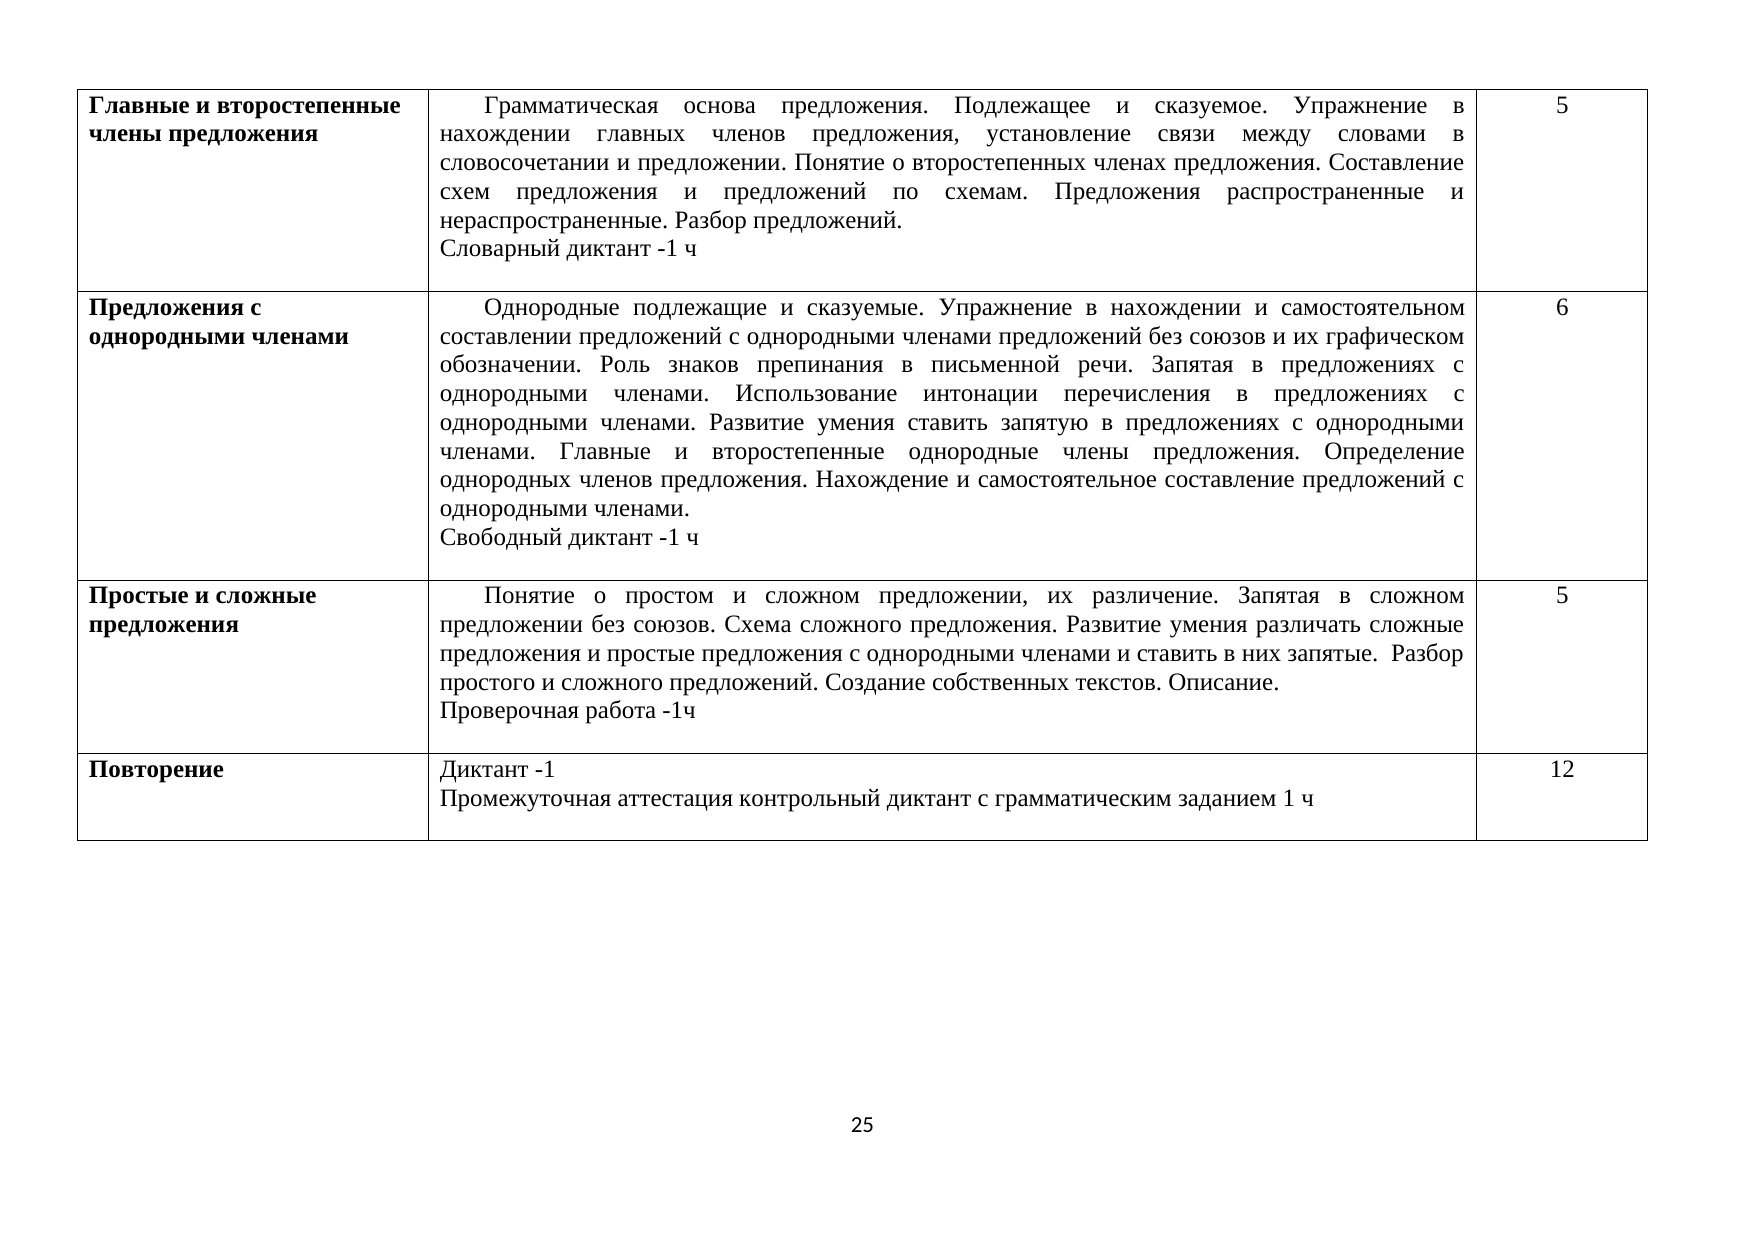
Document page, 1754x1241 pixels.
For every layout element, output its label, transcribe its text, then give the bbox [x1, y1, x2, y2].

table_cell 12 [1477, 754, 1647, 840]
table_cell Главные и второстепенные члены предложения [78, 90, 428, 291]
table_cell Понятие о простом и сложном предложении, их различение. Запятая в сложном предложении без союзов. Схема сложного предложения. Развитие умения различать сложные предложения и простые предложения с однородными членами и ставить в них запятые. Разбор простого и сложного предложений. Создание собственных текстов. Описание. Проверочная работа -1ч [429, 581, 1476, 753]
table_cell Простые и сложные предложения [78, 581, 428, 753]
table_cell Грамматическая основа предложения. Подлежащее и сказуемое. Упражнение в нахождении главных членов предложения, установление связи между словами в словосочетании и предложении. Понятие о второстепенных членах предложения. Составление схем предложения и предложений по схемам. Предложения распространенные и нераспространенные. Разбор предложений. Словарный диктант -1 ч [429, 90, 1476, 291]
table_cell 5 [1477, 90, 1647, 291]
table_cell 5 [1477, 581, 1647, 753]
table_cell 6 [1477, 292, 1647, 579]
table_cell Предложения с однородными членами [78, 292, 428, 579]
table_cell Диктант -1 Промежуточная аттестация контрольный диктант с грамматическим заданием 1 ч [429, 754, 1476, 840]
table_cell Однородные подлежащие и сказуемые. Упражнение в нахождении и самостоятельном составлении предложений с однородными членами предложений без союзов и их графическом обозначении. Роль знаков препинания в письменной речи. Запятая в предложениях с однородными членами. Использование интонации перечисления в предложениях с однородными членами. Развитие умения ставить запятую в предложениях с однородными членами. Главные и второстепенные однородные члены предложения. Определение однородных членов предложения. Нахождение и самостоятельное составление предложений с однородными членами. Свободный диктант -1 ч [429, 292, 1476, 579]
table_cell Повторение [78, 754, 428, 840]
